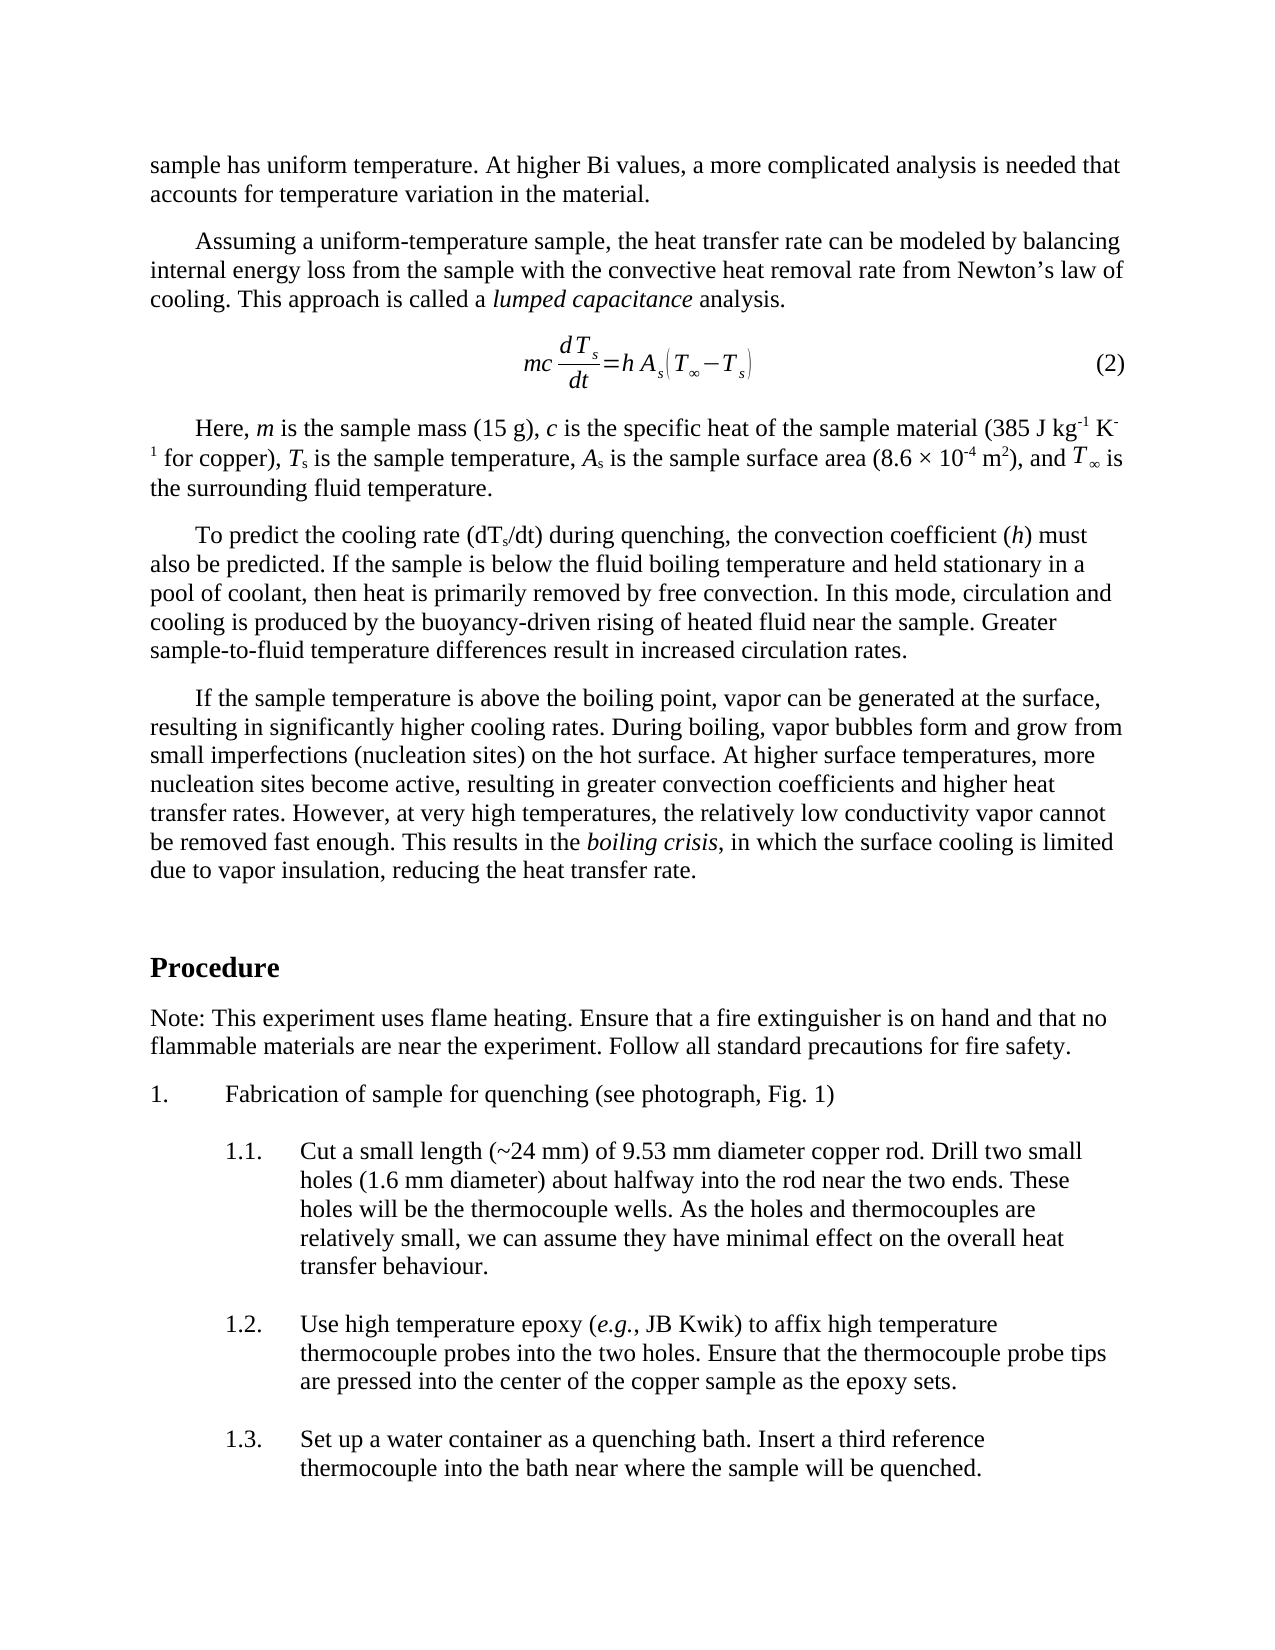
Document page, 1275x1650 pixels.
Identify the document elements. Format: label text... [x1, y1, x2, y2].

text (2) [150, 331, 1125, 394]
list Fabrication of sample for quenching (see photograph, Fig. 1) [150, 1079, 1125, 1108]
subtitle Procedure [150, 950, 1125, 984]
text Here, m is the sample mass (15 g), c is the specific heat of the sample material (385 J kg-1 K-1 for copper), Ts is the sample temperature, As is the sample surface area (8.6 × 10-4 m2), and is the surrounding fluid temperature. [150, 413, 1125, 502]
text To predict the cooling rate (dTs/dt) during quenching, the convection coefficient (h) must also be predicted. If the sample is below the fluid boiling temperature and held stationary in a pool of coolant, then heat is primarily removed by free convection. In this mode, circulation and cooling is produced by the buoyancy-driven rising of heated fluid near the sample. Greater sample-to-fluid temperature differences result in increased circulation rates. [150, 520, 1125, 664]
list Set up a water container as a quenching bath. Insert a third reference thermocouple into the bath near where the sample will be quenched. [225, 1424, 1125, 1481]
text If the sample temperature is above the boiling point, vapor can be generated at the surface, resulting in significantly higher cooling rates. During boiling, vapor bubbles form and grow from small imperfections (nucleation sites) on the hot surface. At higher surface temperatures, more nucleation sites become active, resulting in greater convection coefficients and higher heat transfer rates. However, at very high temperatures, the relatively low conductivity vapor cannot be removed fast enough. This results in the boiling crisis, in which the surface cooling is limited due to vapor insulation, reducing the heat transfer rate. [150, 683, 1125, 884]
text Assuming a uniform-temperature sample, the heat transfer rate can be modeled by balancing internal energy loss from the sample with the convective heat removal rate from Newton’s law of cooling. This approach is called a lumped capacitance analysis. [150, 226, 1125, 312]
list Cut a small length (~24 mm) of 9.53 mm diameter copper rod. Drill two small holes (1.6 mm diameter) about halfway into the rod near the two ends. These holes will be the thermocouple wells. As the holes and thermocouples are relatively small, we can assume they have minimal effect on the overall heat transfer behaviour. [225, 1136, 1125, 1280]
text Note: This experiment uses flame heating. Ensure that a fire extinguisher is on hand and that no flammable materials are near the experiment. Follow all standard precautions for fire safety. [150, 1003, 1125, 1060]
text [150, 150, 1125, 207]
list Use high temperature epoxy (e.g., JB Kwik) to affix high temperature thermocouple probes into the two holes. Ensure that the thermocouple probe tips are pressed into the center of the copper sample as the epoxy sets. [225, 1309, 1125, 1395]
